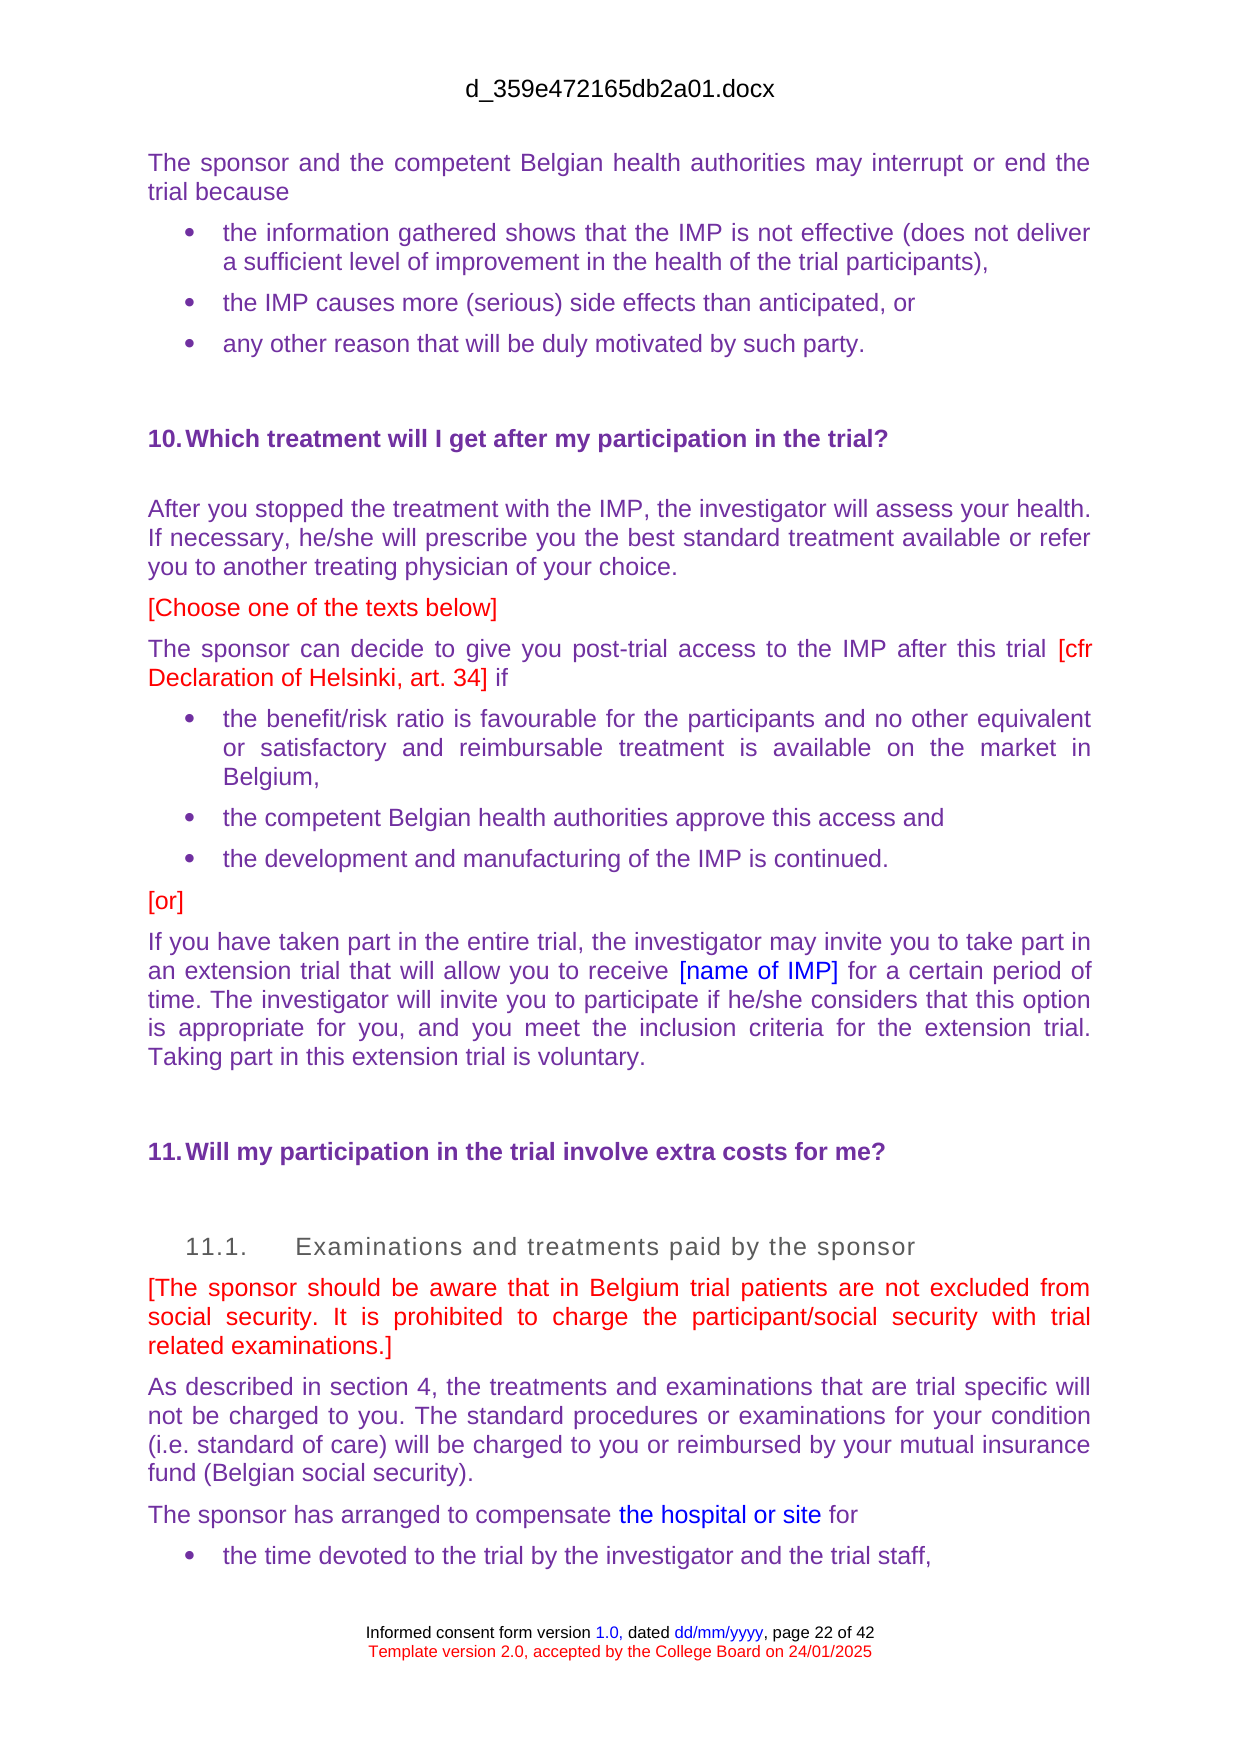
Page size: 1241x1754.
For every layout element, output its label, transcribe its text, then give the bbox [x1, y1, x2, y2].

text The sponsor has arranged to compensate the hospital or site for [148, 1499, 1092, 1528]
text After you stopped the treatment with the IMP, the investigator will assess your health. If necessary, he/she will prescribe you the best standard treatment available or refer you to another treating physician of your choice. [148, 494, 1092, 581]
list the development and manufacturing of the IMP is continued. [185, 844, 1092, 873]
subtitle Which treatment will I get after my participation in the trial? [148, 424, 1092, 453]
text The sponsor can decide to give you post-trial access to the IMP after this trial [cfr Declaration of Helsinki, art. 34] if [148, 634, 1092, 692]
list the benefit/risk ratio is favourable for the participants and no other equivalent or satisfactory and reimbursable treatment is available on the market in Belgium, [185, 704, 1092, 791]
subtitle Examinations and treatments paid by the sponsor [185, 1232, 1092, 1261]
text As described in section 4, the treatments and examinations that are trial specific will not be charged to you. The standard procedures or examinations for your condition (i.e. standard of care) will be charged to you or reimbursed by your mutual insurance fund (Belgian social security). [148, 1372, 1092, 1487]
list the competent Belgian health authorities approve this access and [185, 803, 1092, 832]
text If you have taken part in the entire trial, the investigator may invite you to take part in an extension trial that will allow you to receive [name of IMP] for a certain period of time. The investigator will invite you to participate if he/she considers that this option is appropriate for you, and you meet the inclusion criteria for the extension trial. Taking part in this extension trial is voluntary. [148, 927, 1092, 1071]
list the time devoted to the trial by the investigator and the trial staff, [185, 1541, 1092, 1570]
subtitle Will my participation in the trial involve extra costs for me? [148, 1137, 1092, 1166]
text [Choose one of the texts below] [148, 593, 1092, 622]
text [or] [148, 886, 1092, 914]
text The sponsor and the competent Belgian health authorities may interrupt or end the trial because [148, 148, 1092, 205]
list any other reason that will be duly motivated by such party. [185, 329, 1092, 358]
text [The sponsor should be aware that in Belgium trial patients are not excluded from social security. It is prohibited to charge the participant/social security with trial related examinations.] [148, 1273, 1092, 1359]
list the information gathered shows that the IMP is not effective (does not deliver a sufficient level of improvement in the health of the trial participants), [185, 218, 1092, 275]
list the IMP causes more (serious) side effects than anticipated, or [185, 288, 1092, 317]
